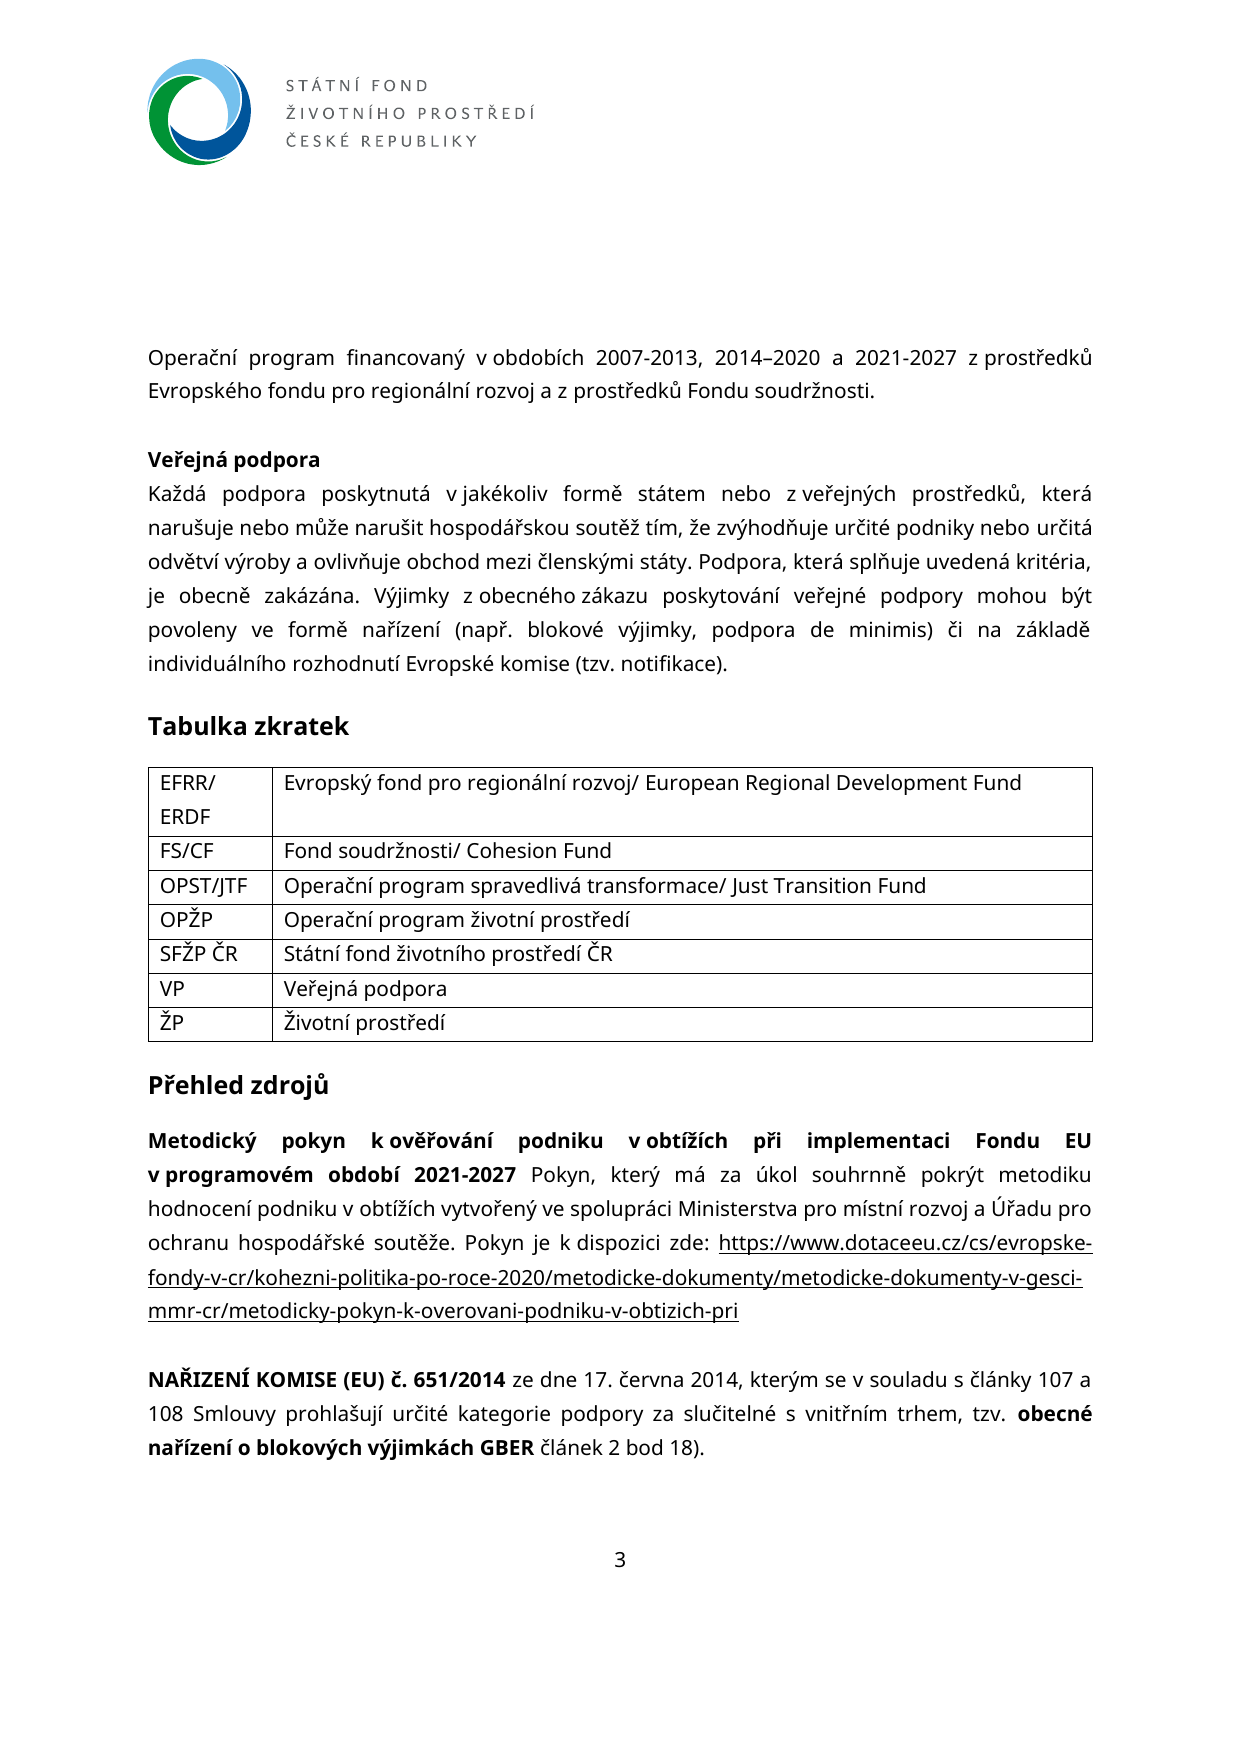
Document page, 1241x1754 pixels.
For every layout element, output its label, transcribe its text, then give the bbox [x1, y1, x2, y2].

table_cell SFŽP ČR [149, 940, 272, 973]
table_cell ŽP [149, 1008, 272, 1041]
table_cell Životní prostředí [273, 1008, 1092, 1041]
table_cell OPŽP [149, 905, 272, 938]
table_cell Veřejná podpora [273, 974, 1092, 1007]
table_cell Státní fond životního prostředí ČR [273, 940, 1092, 973]
list Tabulka zkratek [148, 708, 1092, 742]
table_cell Operační program spravedlivá transformace/ Just Transition Fund [273, 871, 1092, 904]
table_cell VP [149, 974, 272, 1007]
text Metodický pokyn k ověřování podniku v obtížích při implementaci Fondu EU v programovém období 2021-2027 Pokyn, který má za úkol souhrnně pokrýt metodiku hodnocení podniku v obtížích vytvořený ve spolupráci Ministerstva pro místní rozvoj a Úřadu pro ochranu hospodářské soutěže. Pokyn je k dispozici zde: https://www.dotaceeu.cz/cs/evropske-fondy-v-cr/kohezni-politika-po-roce-2020/metodicke-dokumenty/metodicke-dokumenty-v-gesci-mmr-cr/metodicky-pokyn-k-overovani-podniku-v-obtizich-pri [148, 1126, 1092, 1325]
text NAŘIZENÍ KOMISE (EU) č. 651/2014 ze dne 17. června 2014, kterým se v souladu s články 107 a 108 Smlouvy prohlašují určité kategorie podpory za slučitelné s vnitřním trhem, tzv. obecné nařízení o blokových výjimkách GBER článek 2 bod 18). [148, 1365, 1092, 1461]
text Každá podpora poskytnutá v jakékoliv formě státem nebo z veřejných prostředků, která narušuje nebo může narušit hospodářskou soutěž tím, že zvýhodňuje určité podniky nebo určitá odvětví výroby a ovlivňuje obchod mezi členskými státy. Podpora, která splňuje uvedená kritéria, je obecně zakázána. Výjimky z obecného zákazu poskytování veřejné podpory mohou být povoleny ve formě nařízení (např. blokové výjimky, podpora de minimis) či na základě individuálního rozhodnutí Evropské komise (tzv. notifikace). [148, 479, 1092, 678]
text Operační program financovaný v obdobích 2007-2013, 2014–2020 a 2021-2027 z prostředků Evropského fondu pro regionální rozvoj a z prostředků Fondu soudržnosti. [148, 343, 1092, 405]
table_header EFRR/ERDF [149, 768, 272, 836]
table_cell OPST/JTF [149, 871, 272, 904]
table_cell FS/CF [149, 837, 272, 870]
text Veřejná podpora [148, 445, 1092, 473]
list Přehled zdrojů [148, 1067, 1092, 1101]
table_cell Fond soudržnosti/ Cohesion Fund [273, 837, 1092, 870]
table_cell Operační program životní prostředí [273, 905, 1092, 938]
table_header Evropský fond pro regionální rozvoj/ European Regional Development Fund [273, 768, 1092, 836]
